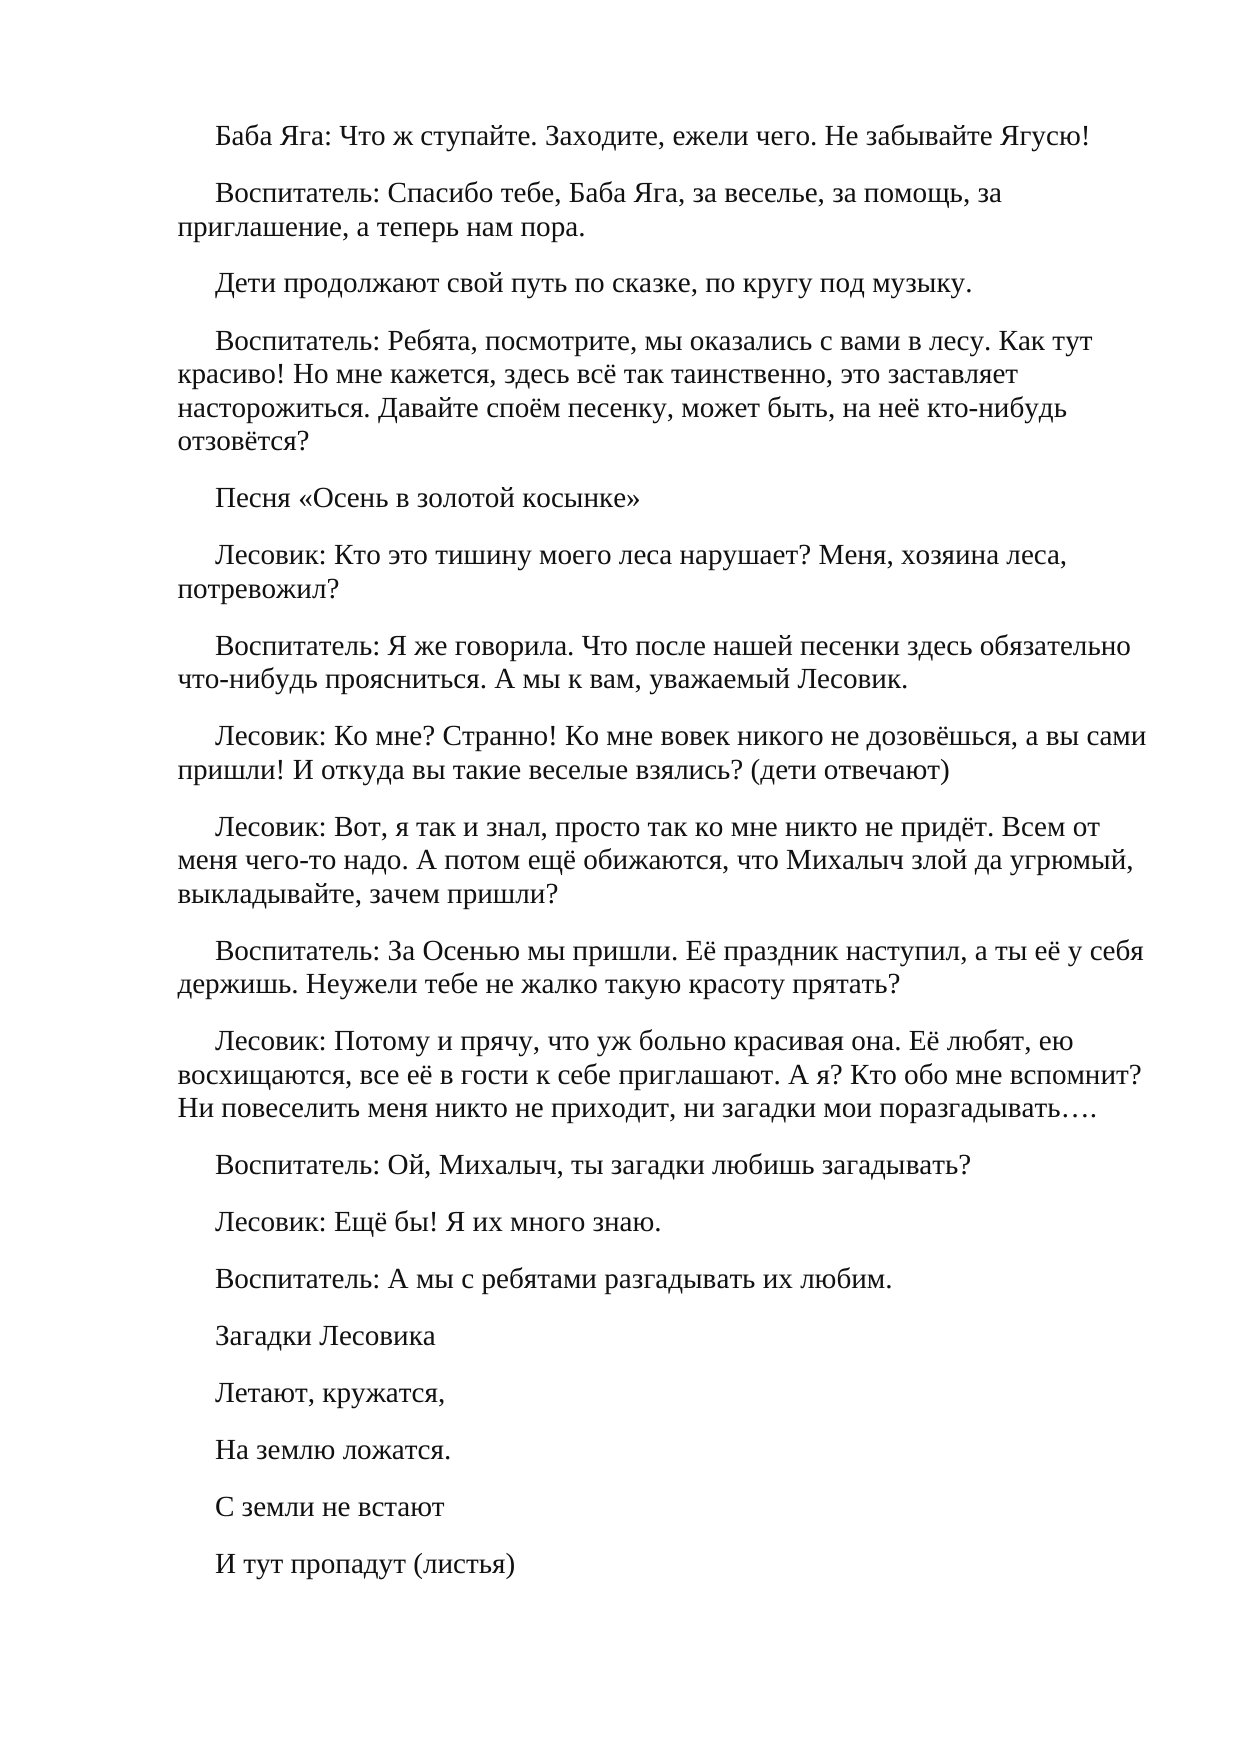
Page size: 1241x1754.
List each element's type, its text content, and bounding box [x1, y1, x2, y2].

text Лесовик: Потому и прячу, что уж больно красивая она. Её любят, ею восхищаются, все её в гости к себе приглашают. А я? Кто обо мне вспомнит? Ни повеселить меня никто не приходит, ни загадки мои поразгадывать…. [177, 1023, 1152, 1124]
text Лесовик: Кто это тишину моего леса нарушает? Меня, хозяина леса, потревожил? [177, 537, 1152, 604]
text На землю ложатся. [177, 1432, 1152, 1466]
text С земли не встают [177, 1489, 1152, 1523]
text Воспитатель: А мы с ребятами разгадывать их любим. [177, 1261, 1152, 1295]
text Баба Яга: Что ж ступайте. Заходите, ежели чего. Не забывайте Ягусю! [177, 118, 1152, 152]
text Лесовик: Ко мне? Странно! Ко мне вовек никого не дозовёшься, а вы сами пришли! И откуда вы такие веселые взялись? (дети отвечают) [177, 718, 1152, 785]
text Дети продолжают свой путь по сказке, по кругу под музыку. [177, 266, 1152, 299]
text Летают, кружатся, [177, 1375, 1152, 1409]
text Песня «Осень в золотой косынке» [177, 480, 1152, 514]
text Воспитатель: Ребята, посмотрите, мы оказались с вами в лесу. Как тут красиво! Но мне кажется, здесь всё так таинственно, это заставляет насторожиться. Давайте споём песенку, может быть, на неё кто-нибудь отзовётся? [177, 323, 1152, 457]
text Воспитатель: Я же говорила. Что после нашей песенки здесь обязательно что-нибудь проясниться. А мы к вам, уважаемый Лесовик. [177, 628, 1152, 695]
text Воспитатель: За Осенью мы пришли. Её праздник наступил, а ты её у себя держишь. Неужели тебе не жалко такую красоту прятать? [177, 933, 1152, 1000]
text Лесовик: Ещё бы! Я их много знаю. [177, 1204, 1152, 1238]
text Загадки Лесовика [177, 1318, 1152, 1352]
text Воспитатель: Спасибо тебе, Баба Яга, за веселье, за помощь, за приглашение, а теперь нам пора. [177, 175, 1152, 242]
text Воспитатель: Ой, Михалыч, ты загадки любишь загадывать? [177, 1147, 1152, 1181]
text И тут пропадут (листья) [177, 1546, 1152, 1580]
text Лесовик: Вот, я так и знал, просто так ко мне никто не придёт. Всем от меня чего-то надо. А потом ещё обижаются, что Михалыч злой да угрюмый, выкладывайте, зачем пришли? [177, 809, 1152, 909]
